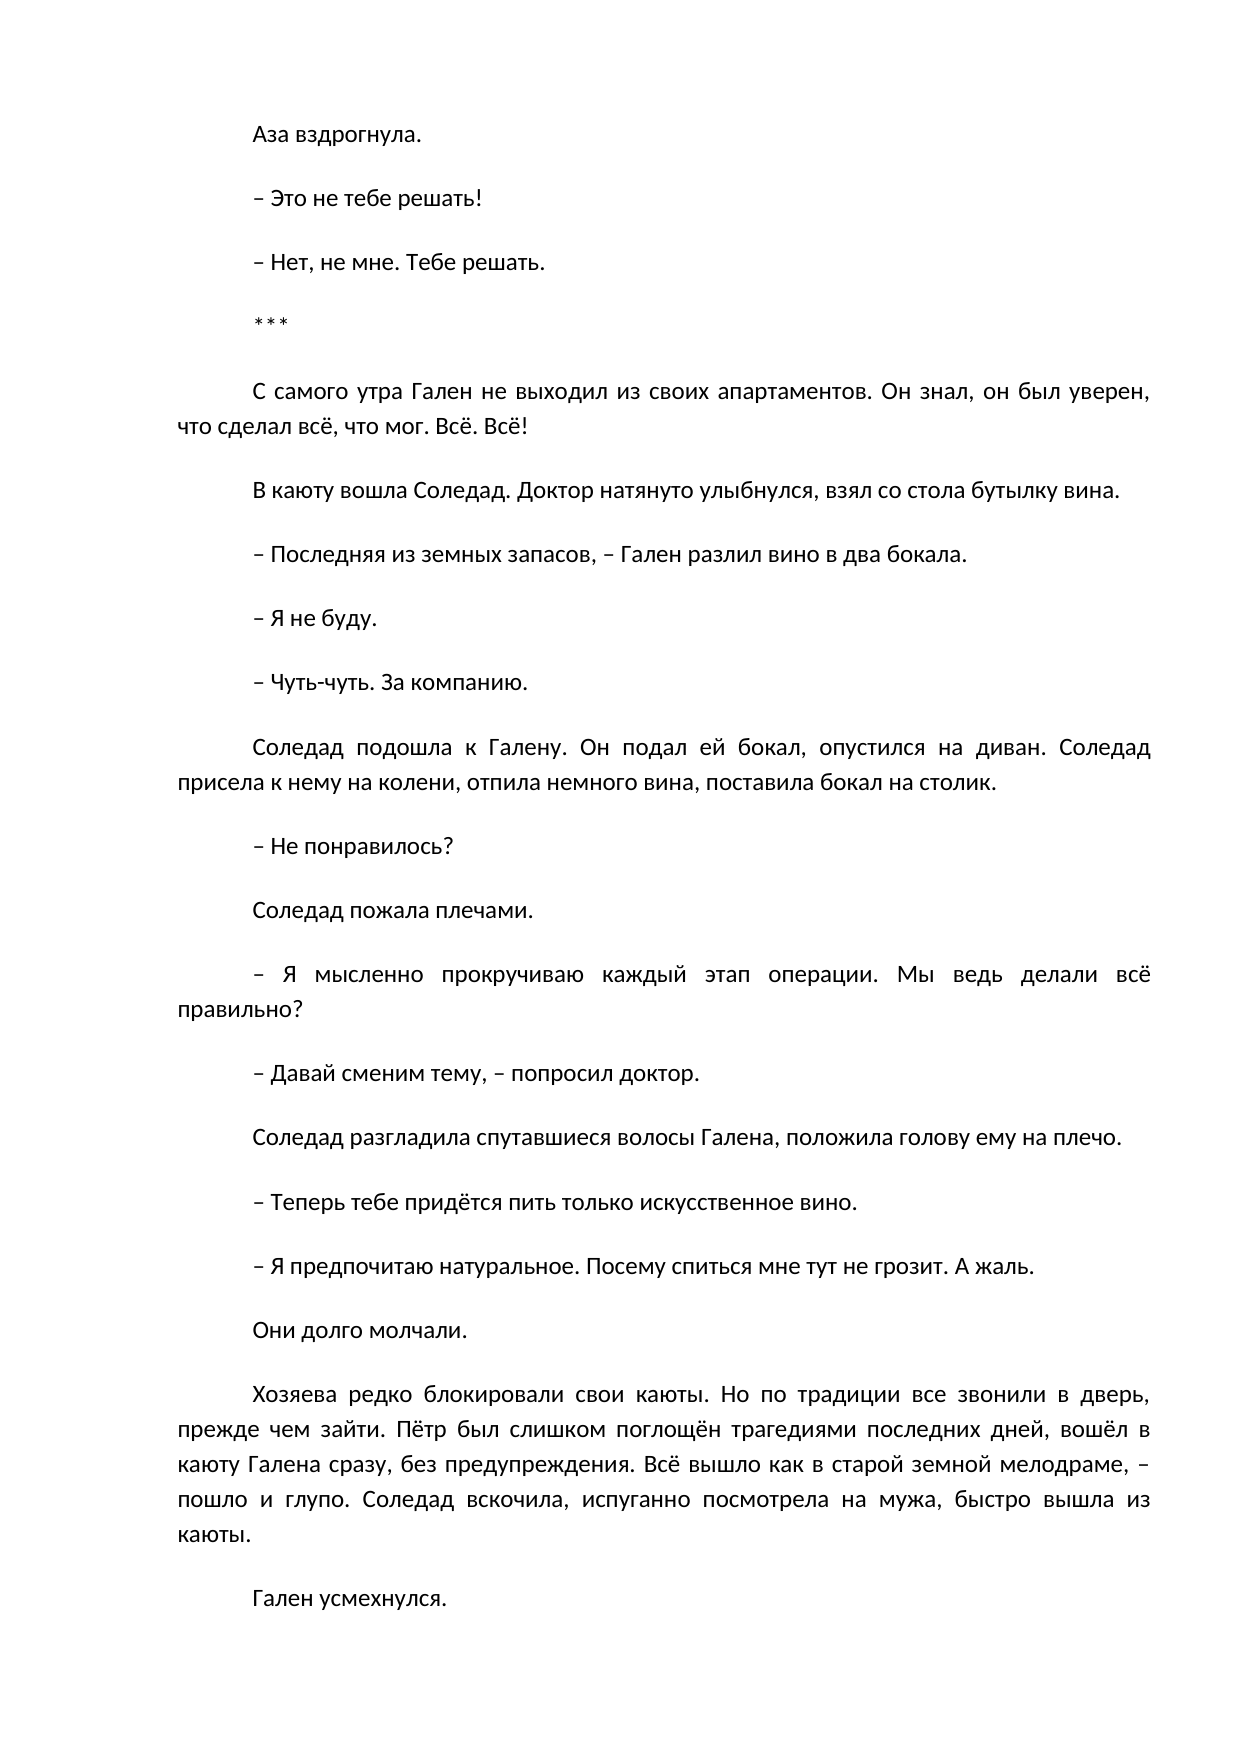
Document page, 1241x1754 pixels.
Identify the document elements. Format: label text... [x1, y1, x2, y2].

text Соледад подошла к Галену. Он подал ей бокал, опустился на диван. Соледад присела к нему на колени, отпила немного вина, поставила бокал на столик. [177, 731, 1152, 796]
text – Не понравилось? [177, 830, 1152, 860]
text Хозяева редко блокировали свои каюты. Но по традиции все звонили в дверь, прежде чем зайти. Пётр был слишком поглощён трагедиями последних дней, вошёл в каюту Галена сразу, без предупреждения. Всё вышло как в старой земной мелодраме, – пошло и глупо. Соледад вскочила, испуганно посмотрела на мужа, быстро вышла из каюты. [177, 1378, 1152, 1549]
text – Я мысленно прокручиваю каждый этап операции. Мы ведь делали всё правильно? [177, 958, 1152, 1024]
text – Это не тебе решать! [177, 182, 1152, 213]
text – Давай сменим тему, – попросил доктор. [177, 1057, 1152, 1088]
text – Нет, не мне. Тебе решать. [177, 246, 1152, 277]
text Соледад разгладила спутавшиеся волосы Галена, положила голову ему на плечо. [177, 1121, 1152, 1152]
text Соледад пожала плечами. [177, 894, 1152, 924]
text – Я не буду. [177, 602, 1152, 633]
text – Последняя из земных запасов, – Гален разлил вино в два бокала. [177, 538, 1152, 569]
text В каюту вошла Соледад. Доктор натянуто улыбнулся, взял со стола бутылку вина. [177, 474, 1152, 504]
text Гален усмехнулся. [177, 1582, 1152, 1613]
text – Чуть-чуть. За компанию. [177, 666, 1152, 697]
text – Теперь тебе придётся пить только искусственное вино. [177, 1186, 1152, 1216]
text Аза вздрогнула. [177, 118, 1152, 149]
text *** [177, 311, 1152, 341]
text Они долго молчали. [177, 1314, 1152, 1344]
text С самого утра Гален не выходил из своих апартаментов. Он знал, он был уверен, что сделал всё, что мог. Всё. Всё! [177, 375, 1152, 440]
text – Я предпочитаю натуральное. Посему спиться мне тут не грозит. А жаль. [177, 1250, 1152, 1280]
